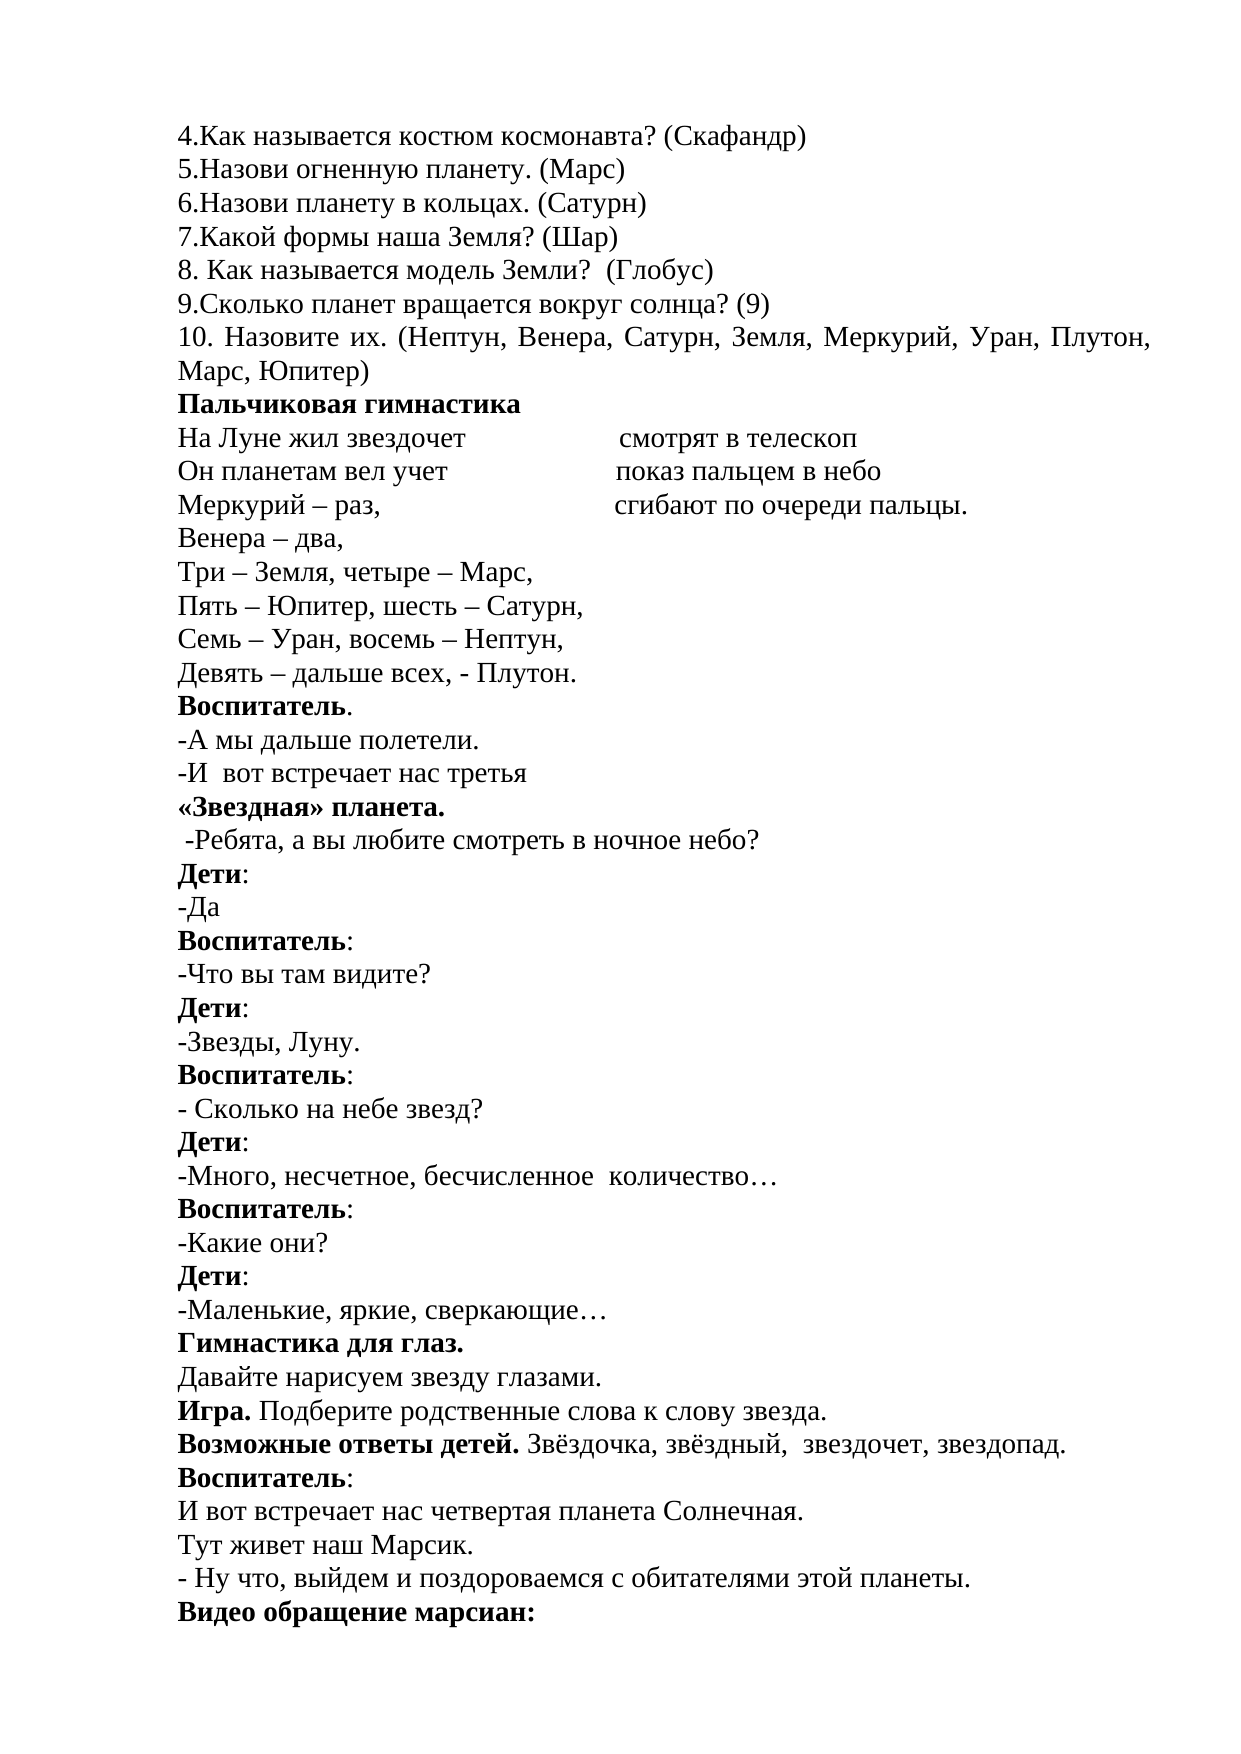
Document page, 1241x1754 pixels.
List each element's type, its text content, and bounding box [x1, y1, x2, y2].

text Воспитатель: [177, 1191, 1152, 1225]
text «Звездная» планета. [177, 789, 1152, 822]
text Давайте нарисуем звезду глазами. [177, 1359, 1152, 1393]
text -А мы дальше полетели. [177, 722, 1152, 755]
text Видео обращение марсиан: [177, 1594, 1152, 1627]
text И вот встречает нас четвертая планета Солнечная. [177, 1493, 1152, 1527]
text Меркурий – раз, сгибают по очереди пальцы. [177, 487, 1152, 521]
text Воспитатель. [177, 688, 1152, 722]
text На Луне жил звездочет смотрят в телескоп [177, 420, 1152, 453]
text -Что вы там видите? [177, 957, 1152, 990]
text Воспитатель: [177, 923, 1152, 957]
text 7.Какой формы наша Земля? (Шар) [177, 219, 1152, 252]
text Девять – дальше всех, - Плутон. [177, 655, 1152, 688]
text Три – Земля, четыре – Марс, [177, 554, 1152, 588]
text -Звезды, Луну. [177, 1024, 1152, 1057]
text Дети: [177, 856, 1152, 889]
text Игра. Подберите родственные слова к слову звезда. [177, 1393, 1152, 1426]
text -И вот встречает нас третья [177, 755, 1152, 789]
text -Да [177, 889, 1152, 923]
text Возможные ответы детей. Звёздочка, звёздный, звездочет, звездопад. [177, 1426, 1152, 1460]
text 5.Назови огненную планету. (Марс) [177, 152, 1152, 185]
text Дети: [177, 990, 1152, 1024]
text -Маленькие, яркие, сверкающие… [177, 1292, 1152, 1326]
text Пальчиковая гимнастика [177, 386, 1152, 420]
text Гимнастика для глаз. [177, 1326, 1152, 1359]
text - Сколько на небе звезд? [177, 1091, 1152, 1124]
text 6.Назови планету в кольцах. (Сатурн) [177, 185, 1152, 219]
text 8. Как называется модель Земли? (Глобус) [177, 252, 1152, 286]
text -Много, несчетное, бесчисленное количество… [177, 1158, 1152, 1191]
text -Какие они? [177, 1225, 1152, 1258]
text -Ребята, а вы любите смотреть в ночное небо? [177, 822, 1152, 856]
text Он планетам вел учет показ пальцем в небо [177, 453, 1152, 487]
text Венера – два, [177, 521, 1152, 554]
text 10. Назовите их. (Нептун, Венера, Сатурн, Земля, Меркурий, Уран, Плутон, Марс, Юпитер) [177, 319, 1152, 386]
text Пять – Юпитер, шесть – Сатурн, [177, 588, 1152, 621]
text Воспитатель: [177, 1057, 1152, 1091]
text 4.Как называется костюм космонавта? (Скафандр) [177, 118, 1152, 152]
text Дети: [177, 1258, 1152, 1292]
text Тут живет наш Марсик. [177, 1527, 1152, 1560]
text Дети: [177, 1124, 1152, 1158]
text Семь – Уран, восемь – Нептун, [177, 621, 1152, 655]
text - Ну что, выйдем и поздороваемся с обитателями этой планеты. [177, 1560, 1152, 1594]
text 9.Сколько планет вращается вокруг солнца? (9) [177, 286, 1152, 319]
text Воспитатель: [177, 1460, 1152, 1493]
